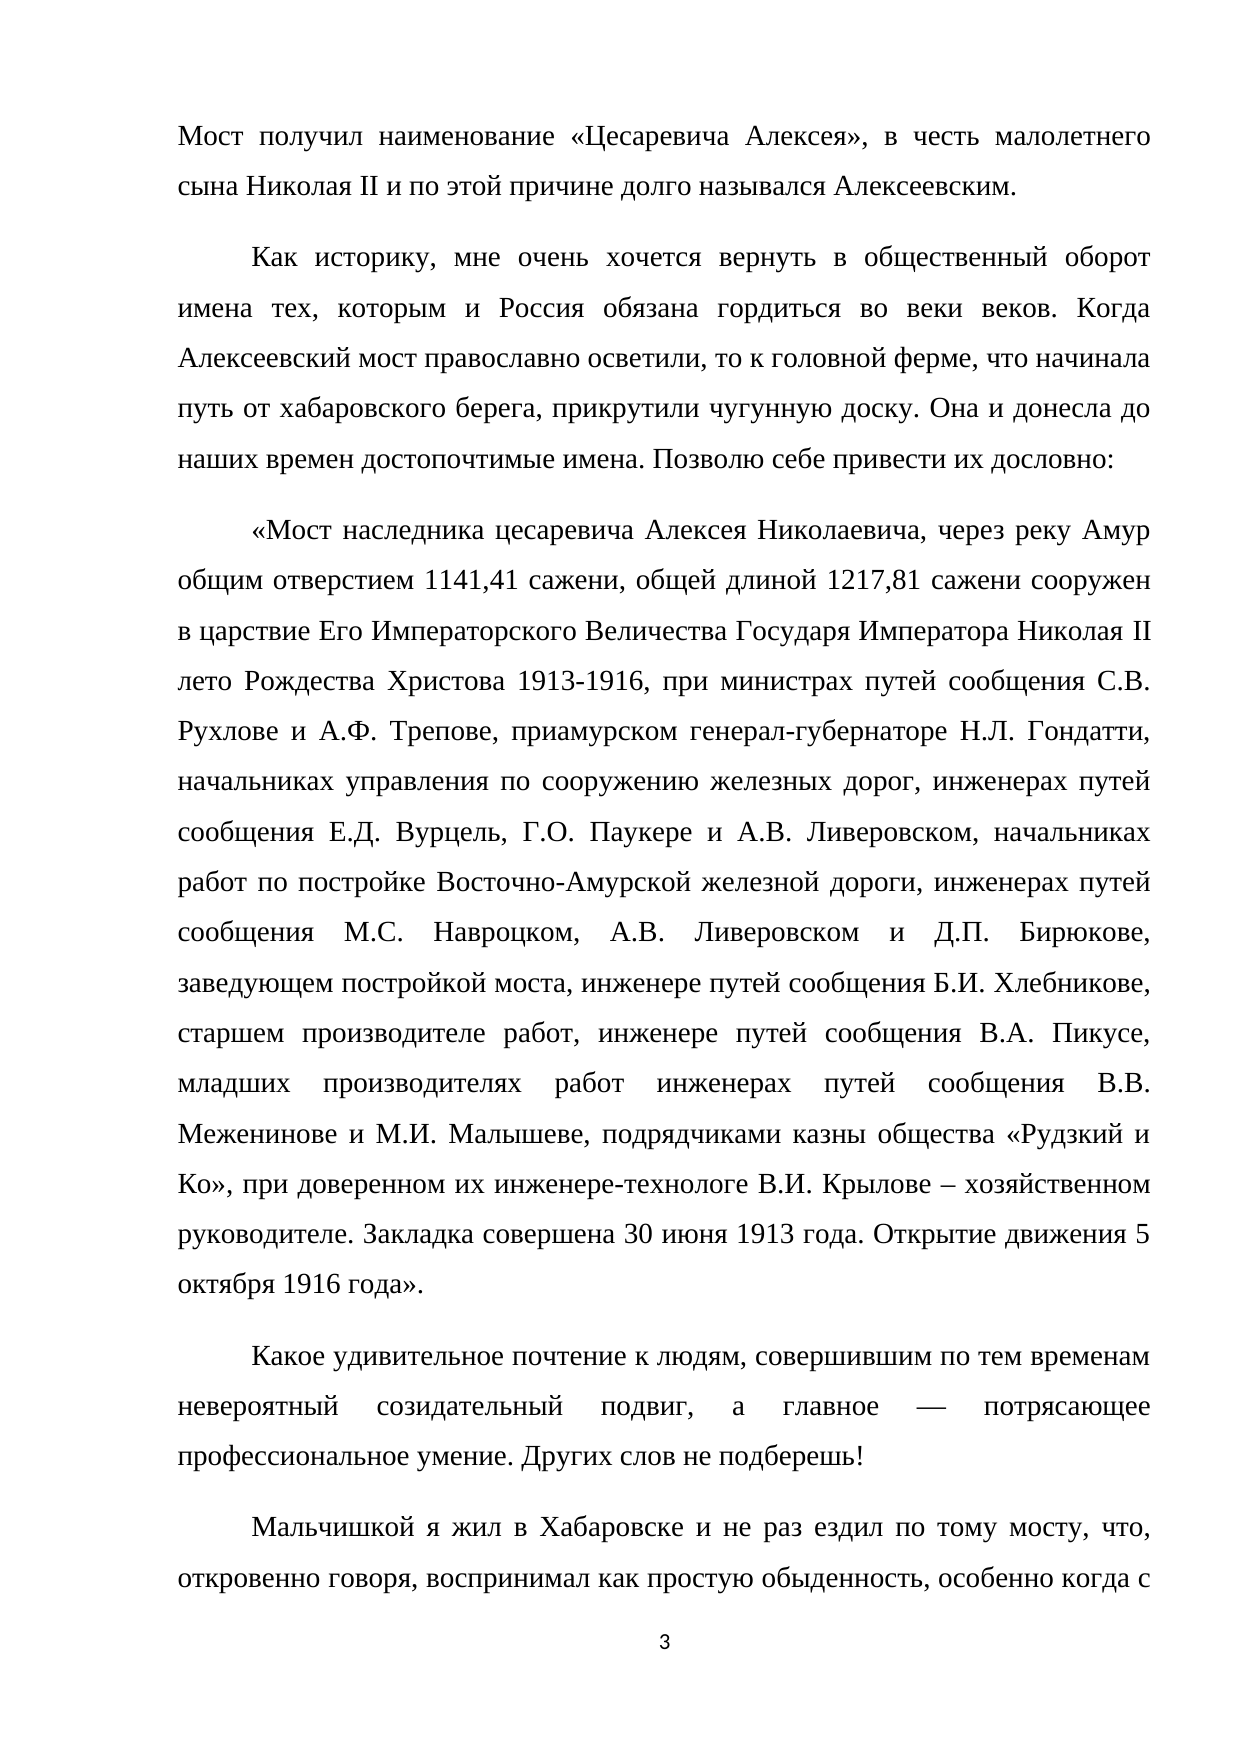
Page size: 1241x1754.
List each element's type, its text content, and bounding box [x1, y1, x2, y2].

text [177, 1509, 1152, 1593]
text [177, 118, 1152, 202]
text Какое удивительное почтение к людям, совершившим по тем временам невероятный созидательный подвиг, а главное — потрясающее профессиональное умение. Других слов не подберешь! [177, 1338, 1152, 1472]
text Как историку, мне очень хочется вернуть в общественный оборот имена тех, которым и Россия обязана гордиться во веки веков. Когда Алексеевский мост православно осветили, то к головной ферме, что начинала путь от хабаровского берега, прикрутили чугунную доску. Она и донесла до наших времен достопочтимые имена. Позволю себе привести их дословно: [177, 239, 1152, 474]
text «Мост наследника цесаревича Алексея Николаевича, через реку Амур общим отверстием 1141,41 сажени, общей длиной 1217,81 сажени сооружен в царствие Его Императорского Величества Государя Императора Николая II лето Рождества Христова 1913-1916, при министрах путей сообщения С.В. Рухлове и А.Ф. Трепове, приамурском генерал-губернаторе Н.Л. Гондатти, начальниках управления по сооружению железных дорог, инженерах путей сообщения Е.Д. Вурцель, Г.О. Паукере и А.В. Ливеровском, начальниках работ по постройке Восточно-Амурской железной дороги, инженерах путей сообщения М.С. Навроцком, А.В. Ливеровском и Д.П. Бирюкове, заведующем постройкой моста, инженере путей сообщения Б.И. Хлебникове, старшем производителе работ, инженере путей сообщения В.А. Пикусе, младших производителях работ инженерах путей сообщения В.В. Меженинове и М.И. Малышеве, подрядчиками казны общества «Рудзкий и Ко», при доверенном их инженере-технологе В.И. Крылове – хозяйственном руководителе. Закладка совершена 30 июня 1913 года. Открытие движения 5 октября 1916 года». [177, 512, 1152, 1300]
